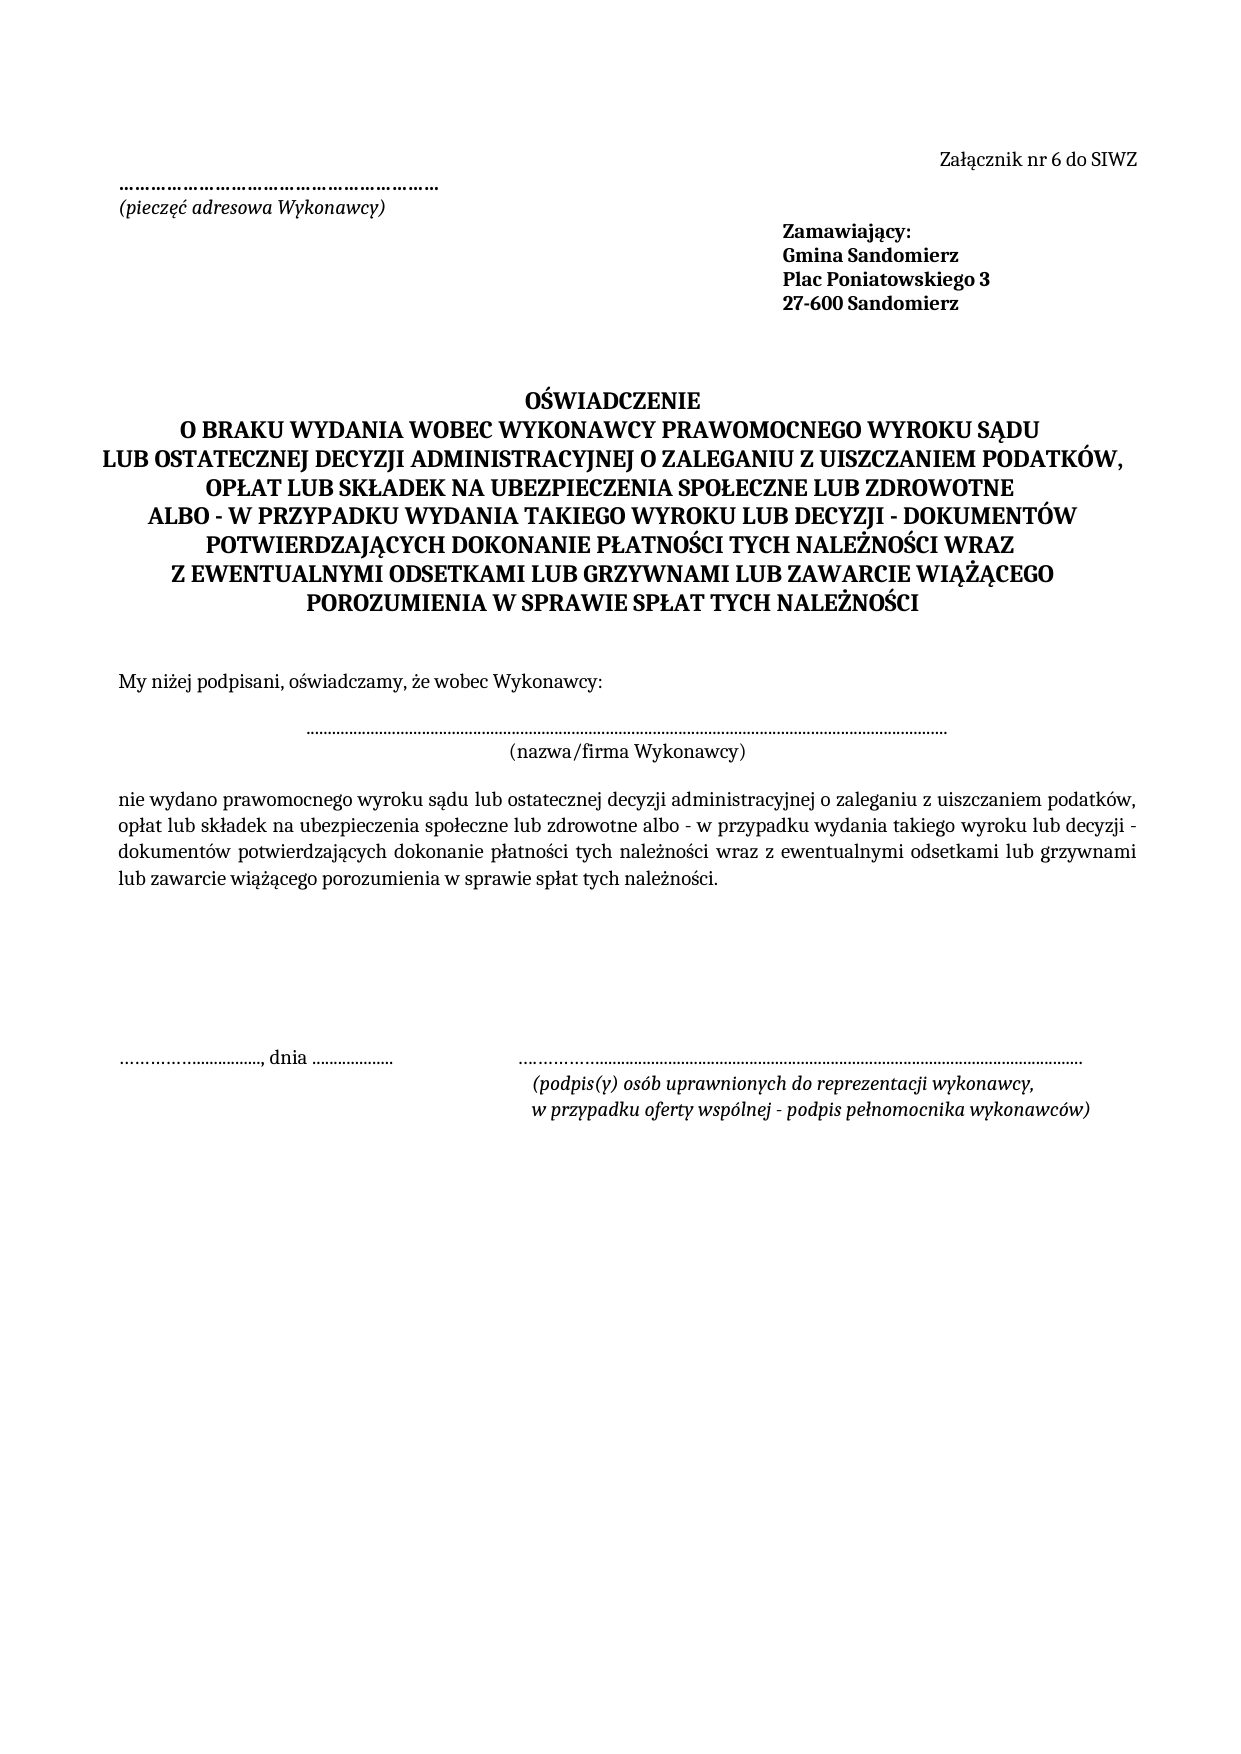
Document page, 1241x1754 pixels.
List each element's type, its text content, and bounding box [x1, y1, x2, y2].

text Załącznik nr 6 do SIWZ [118, 148, 1137, 172]
text ……………..............., dnia ................... ….…………................................................................................................................. [118, 1045, 1137, 1069]
text Plac Poniatowskiego 3 [783, 267, 1137, 291]
text OŚWIADCZENIE [88, 387, 1137, 416]
text 27-600 Sandomierz [783, 291, 1137, 315]
text O BRAKU WYDANIA WOBEC WYKONAWCY PRAWOMOCNEGO WYROKU SĄDU LUB OSTATECZNEJ DECYZJI ADMINISTRACYJNEJ O ZALEGANIU Z UISZCZANIEM PODATKÓW, OPŁAT LUB SKŁADEK NA UBEZPIECZENIA SPOŁECZNE LUB ZDROWOTNE ALBO - W PRZYPADKU WYDANIA TAKIEGO WYROKU LUB DECYZJI - DOKUMENTÓW POTWIERDZAJĄCYCH DOKONANIE PŁATNOŚCI TYCH NALEŻNOŚCI WRAZ Z EWENTUALNYMI ODSETKAMI LUB GRZYWNAMI LUB ZAWARCIE WIĄŻĄCEGO POROZUMIENIA W SPRAWIE SPŁAT TYCH NALEŻNOŚCI [88, 416, 1137, 617]
text nie wydano prawomocnego wyroku sądu lub ostatecznej decyzji administracyjnej o zaleganiu z uiszczaniem podatków, opłat lub składek na ubezpieczenia społeczne lub zdrowotne albo - w przypadku wydania takiego wyroku lub decyzji - dokumentów potwierdzających dokonanie płatności tych należności wraz z ewentualnymi odsetkami lub grzywnami lub zawarcie wiążącego porozumienia w sprawie spłat tych należności. [118, 787, 1137, 890]
text (pieczęć adresowa Wykonawcy) [118, 196, 1137, 219]
text w przypadku oferty wspólnej - podpis pełnomocnika wykonawców) [532, 1098, 1137, 1122]
text ...................................................................................................................................................... [118, 715, 1137, 739]
text (podpis(y) osób uprawnionych do reprezentacji wykonawcy, [532, 1072, 1137, 1096]
text My niżej podpisani, oświadczamy, że wobec Wykonawcy: [118, 670, 1137, 694]
text Zamawiający: [783, 219, 1137, 243]
text Gmina Sandomierz [783, 243, 1137, 267]
text …………………………………………………… [118, 172, 1137, 196]
text (nazwa/firma Wykonawcy) [118, 739, 1137, 763]
